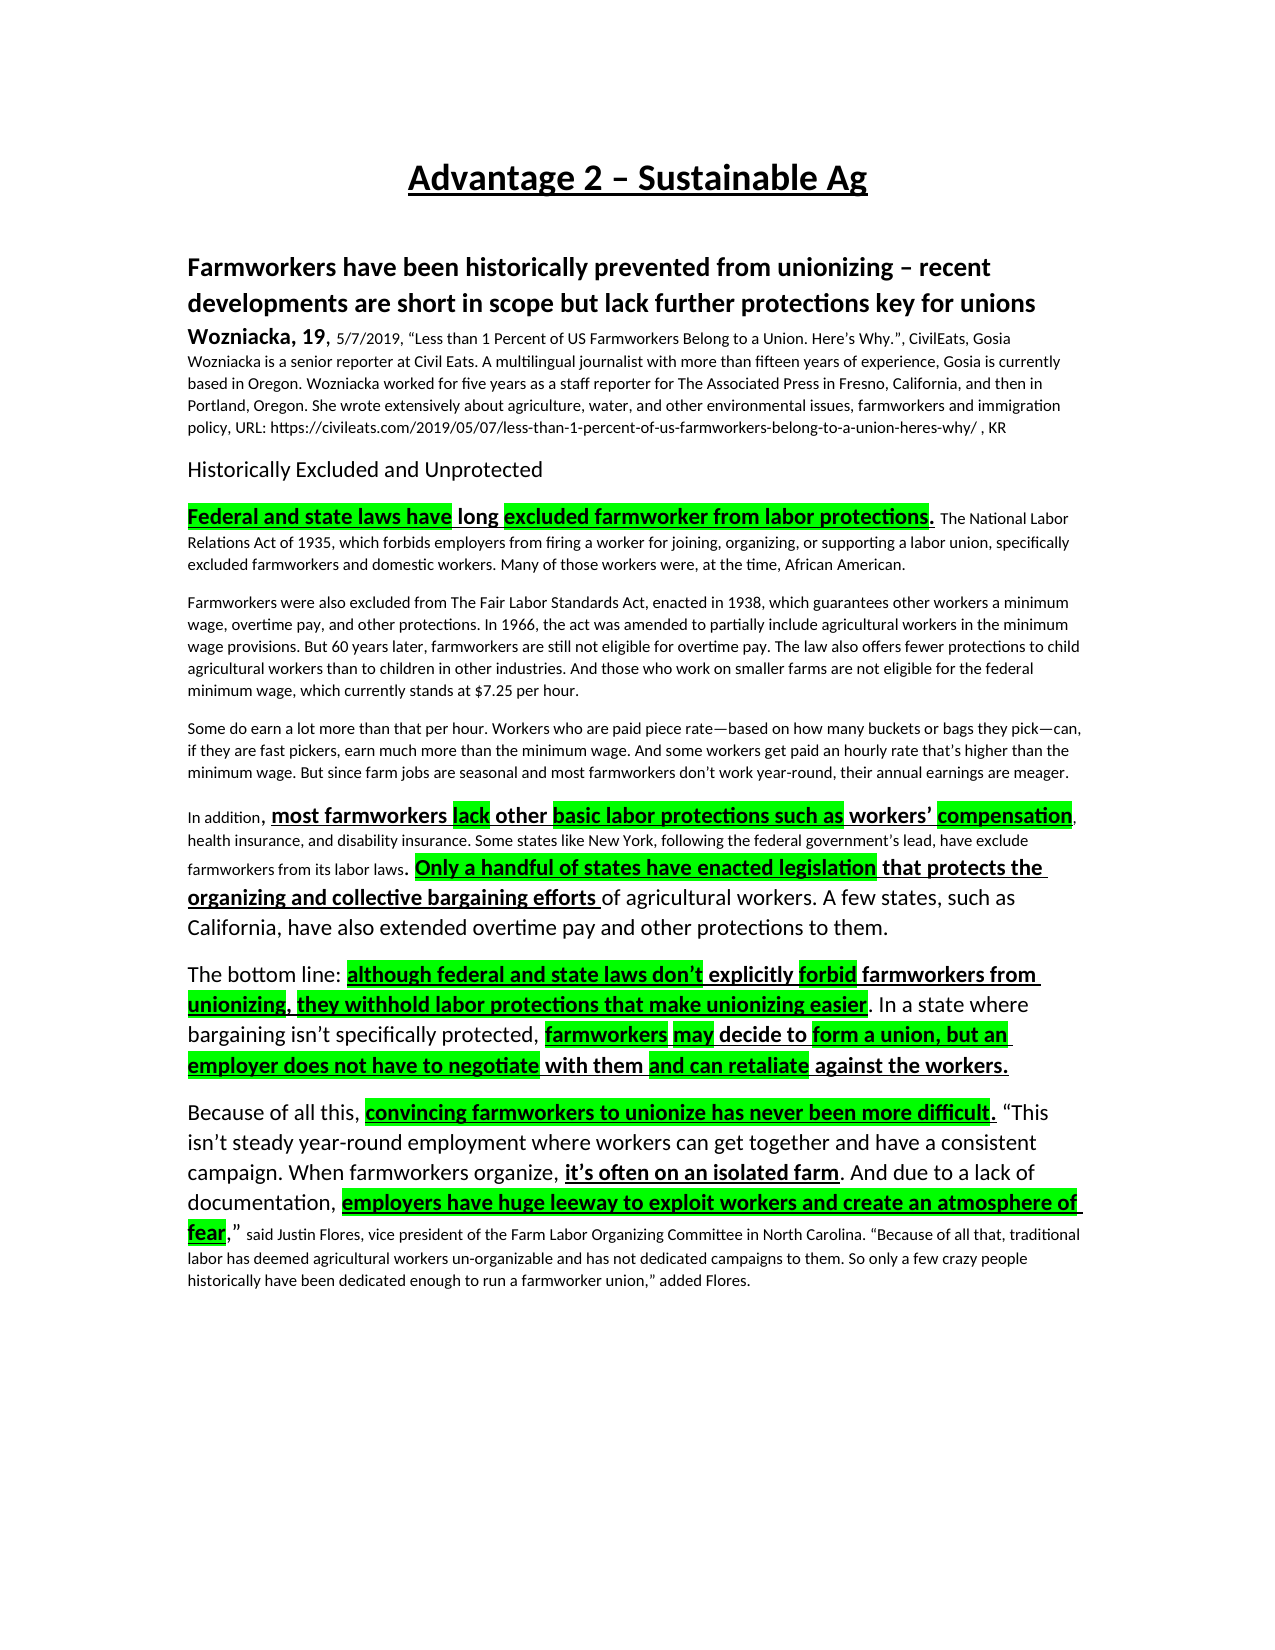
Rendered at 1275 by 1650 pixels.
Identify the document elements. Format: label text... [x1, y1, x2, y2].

text In addition, most farmworkers lack other basic labor protections such as workers’ compensation, health insurance, and disability insurance. Some states like New York, following the federal government’s lead, have exclude farmworkers from its labor laws. Only a handful of states have enacted legislation that protects the organizing and collective bargaining efforts of agricultural workers. A few states, such as California, have also extended overtime pay and other protections to them. [187, 801, 1087, 941]
subtitle Farmworkers have been historically prevented from unionizing – recent developments are short in scope but lack further protections key for unions [187, 251, 1087, 319]
text Farmworkers were also excluded from The Fair Labor Standards Act, enacted in 1938, which guarantees other workers a minimum wage, overtime pay, and other protections. In 1966, the act was amended to partially include agricultural workers in the minimum wage provisions. But 60 years later, farmworkers are still not eligible for overtime pay. The law also offers fewer protections to child agricultural workers than to children in other industries. And those who work on smaller farms are not eligible for the federal minimum wage, which currently stands at $7.25 per hour. [187, 592, 1087, 700]
subtitle Advantage 2 – Sustainable Ag [187, 154, 1087, 200]
text Federal and state laws have long excluded farmworker from labor protections. The National Labor Relations Act of 1935, which forbids employers from firing a worker for joining, organizing, or supporting a labor union, specifically excluded farmworkers and domestic workers. Many of those workers were, at the time, African American. [187, 502, 1087, 574]
text Because of all this, convincing farmworkers to unionize has never been more difficult. “This isn’t steady year-round employment where workers can get together and have a consistent campaign. When farmworkers organize, it’s often on an isolated farm. And due to a lack of documentation, employers have huge leeway to exploit workers and create an atmosphere of fear,” said Justin Flores, vice president of the Farm Labor Organizing Committee in North Carolina. “Because of all that, traditional labor has deemed agricultural workers un-organizable and has not dedicated campaigns to them. So only a few crazy people historically have been dedicated enough to run a farmworker union,” added Flores. [187, 1098, 1087, 1290]
text Some do earn a lot more than that per hour. Workers who are paid piece rate—based on how many buckets or bags they pick—can, if they are fast pickers, earn much more than the minimum wage. And some workers get paid an hourly rate that’s higher than the minimum wage. But since farm jobs are seasonal and most farmworkers don’t work year-round, their annual earnings are meager. [187, 718, 1087, 782]
text The bottom line: although federal and state laws don’t explicitly forbid farmworkers from unionizing, they withhold labor protections that make unionizing easier. In a state where bargaining isn’t specifically protected, farmworkers may decide to form a union, but an employer does not have to negotiate with them and can retaliate against the workers. [187, 960, 1087, 1079]
text Wozniacka, 19, 5/7/2019, “Less than 1 Percent of US Farmworkers Belong to a Union. Here’s Why.”, CivilEats, Gosia Wozniacka is a senior reporter at Civil Eats. A multilingual journalist with more than fifteen years of experience, Gosia is currently based in Oregon. Wozniacka worked for five years as a staff reporter for The Associated Press in Fresno, California, and then in Portland, Oregon. She wrote extensively about agriculture, water, and other environmental issues, farmworkers and immigration policy, URL: https://civileats.com/2019/05/07/less-than-1-percent-of-us-farmworkers-belong-to-a-union-heres-why/ , KR [187, 322, 1087, 437]
text Historically Excluded and Unprotected [187, 456, 1087, 483]
